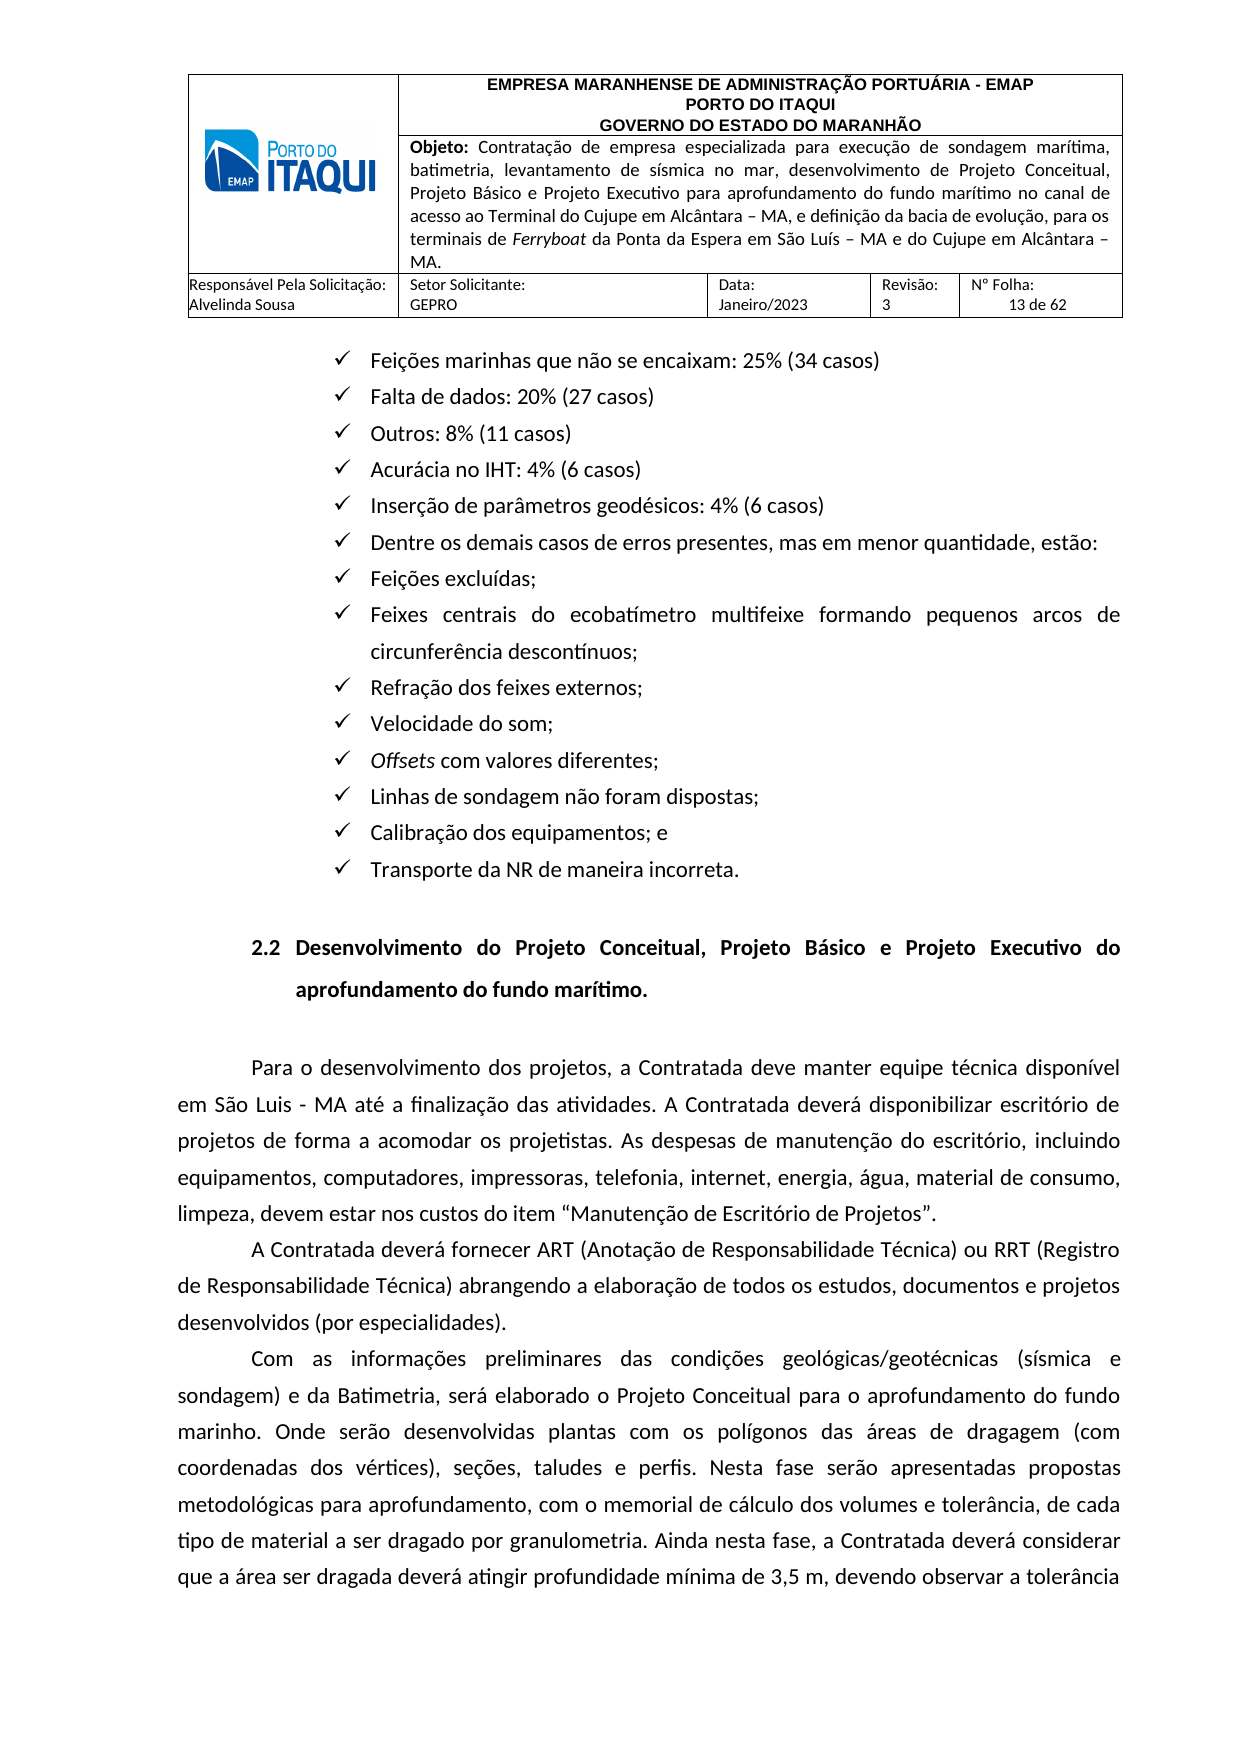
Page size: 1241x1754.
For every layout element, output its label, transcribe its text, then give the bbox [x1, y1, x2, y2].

text A Contratada deverá fornecer ART (Anotação de Responsabilidade Técnica) ou RRT (Registro de Responsabilidade Técnica) abrangendo a elaboração de todos os estudos, documentos e projetos desenvolvidos (por especialidades). [177, 1235, 1122, 1336]
list Linhas de sondagem não foram dispostas; [333, 782, 1122, 810]
list Feições marinhas que não se encaixam: 25% (34 casos) [333, 346, 1122, 374]
list Offsets com valores diferentes; [333, 746, 1122, 774]
text Para o desenvolvimento dos projetos, a Contratada deve manter equipe técnica disponível em São Luis - MA até a finalização das atividades. A Contratada deverá disponibilizar escritório de projetos de forma a acomodar os projetistas. As despesas de manutenção do escritório, incluindo equipamentos, computadores, impressoras, telefonia, internet, energia, água, material de consumo, limpeza, devem estar nos custos do item “Manutenção de Escritório de Projetos”. [177, 1053, 1122, 1227]
list Refração dos feixes externos; [333, 673, 1122, 701]
list Dentre os demais casos de erros presentes, mas em menor quantidade, estão: [333, 528, 1122, 556]
list Transporte da NR de maneira incorreta. [333, 855, 1122, 883]
list Feições excluídas; [333, 564, 1122, 592]
list Inserção de parâmetros geodésicos: 4% (6 casos) [333, 491, 1122, 519]
list Falta de dados: 20% (27 casos) [333, 382, 1122, 410]
list Desenvolvimento do Projeto Conceitual, Projeto Básico e Projeto Executivo do aprofundamento do fundo marítimo. [251, 933, 1122, 1003]
list Outros: 8% (11 casos) [333, 419, 1122, 447]
list Calibração dos equipamentos; e [333, 818, 1122, 847]
list Feixes centrais do ecobatímetro multifeixe formando pequenos arcos de circunferência descontínuos; [333, 600, 1122, 665]
picture [199, 122, 380, 198]
list Acurácia no IHT: 4% (6 casos) [333, 455, 1122, 483]
list Velocidade do som; [333, 709, 1122, 737]
